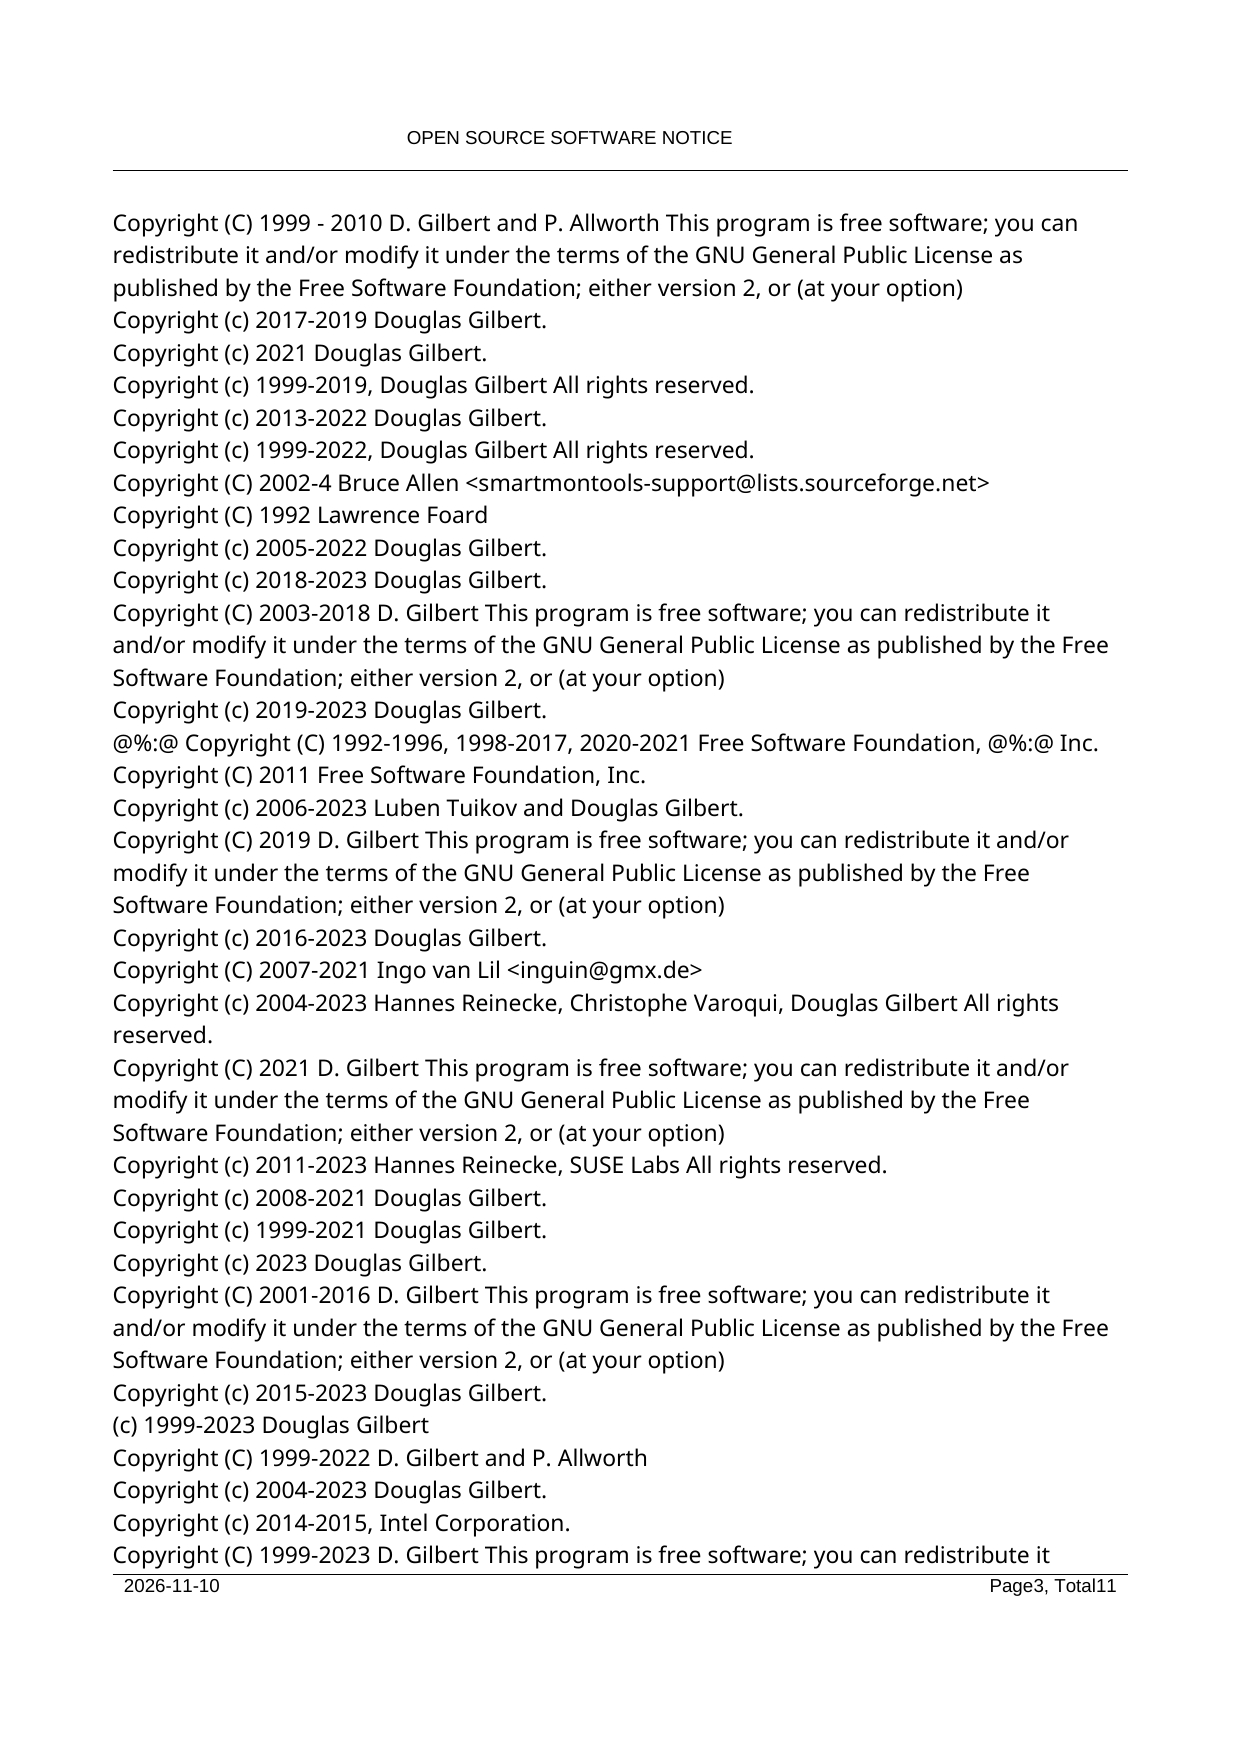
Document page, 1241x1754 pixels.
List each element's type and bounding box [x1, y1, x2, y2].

text [112, 206, 1128, 1571]
